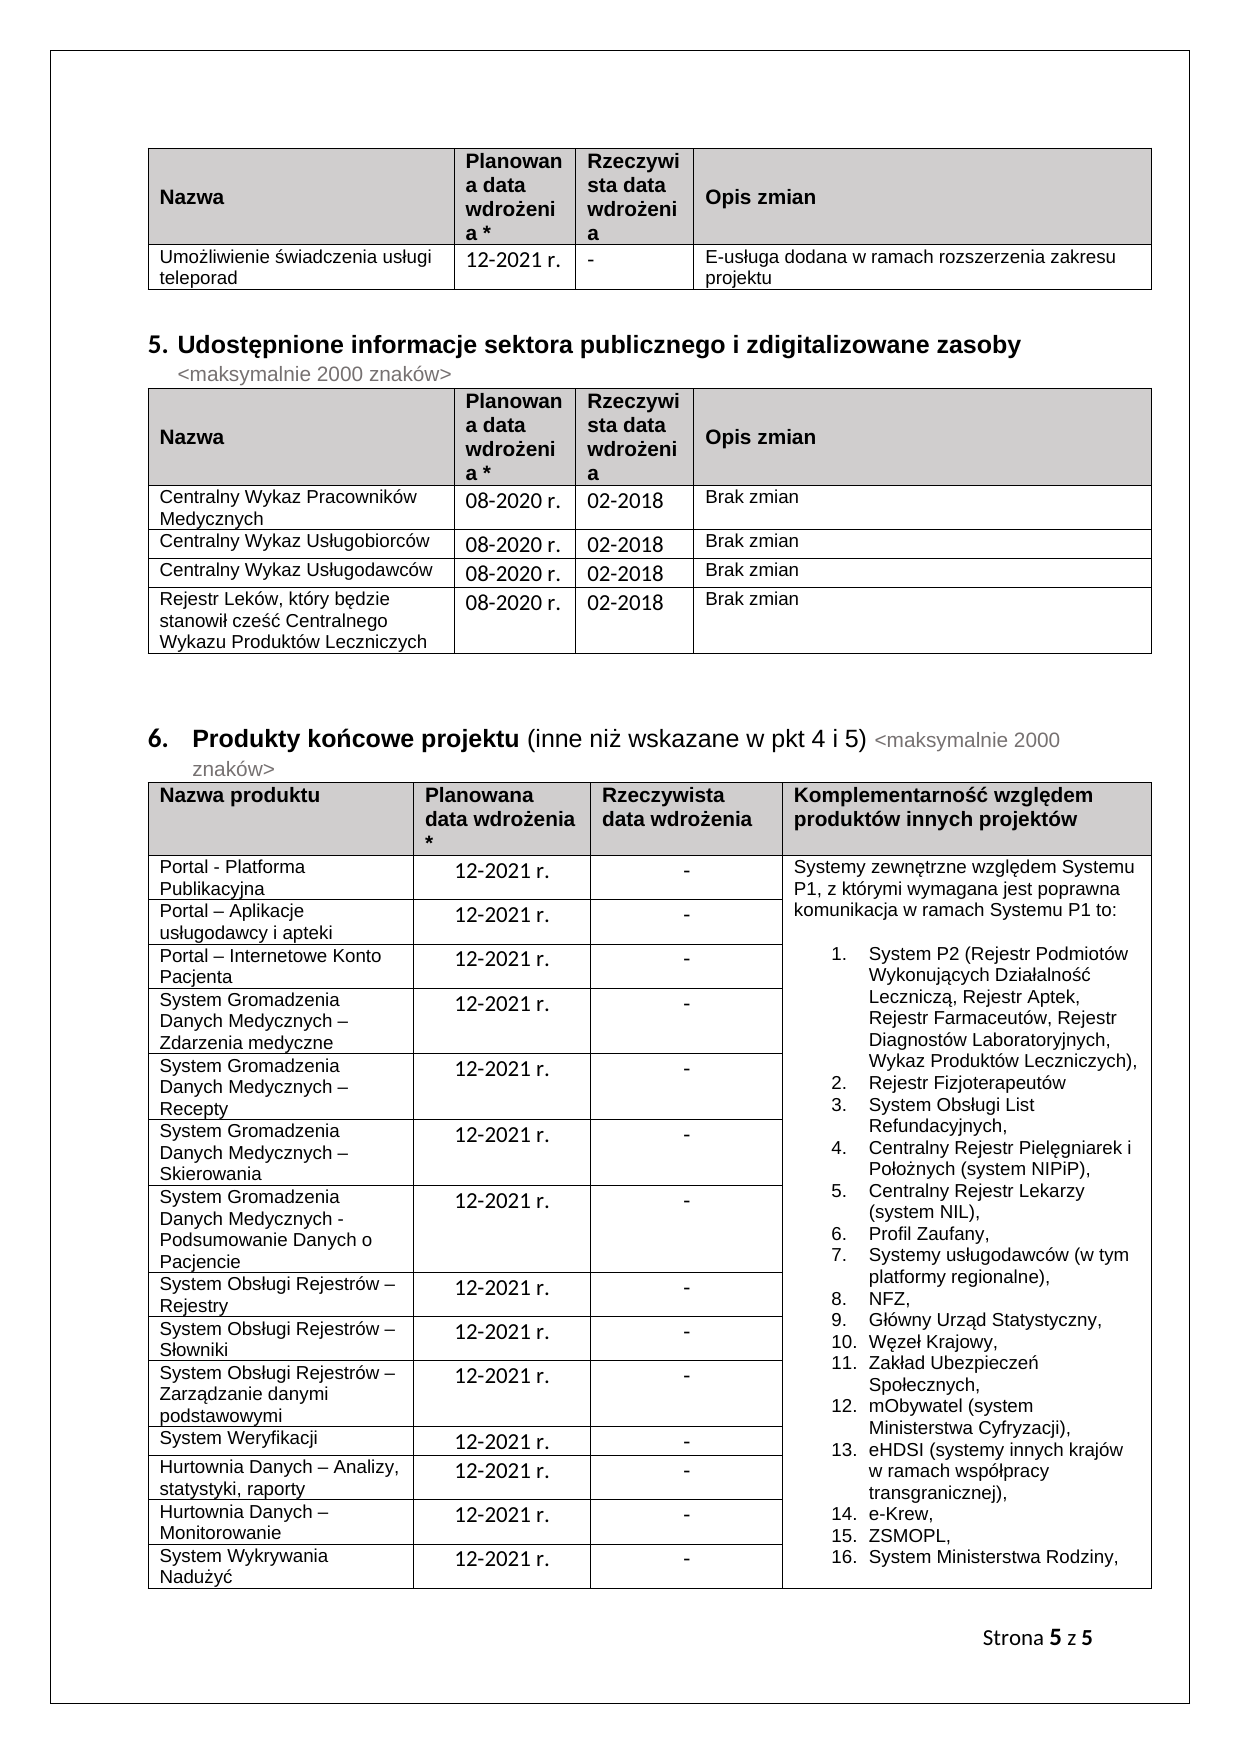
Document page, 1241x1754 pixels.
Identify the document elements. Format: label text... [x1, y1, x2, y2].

table_cell 02-2018 [576, 486, 693, 529]
table_cell 08-2020 r. [455, 486, 575, 529]
table_header Nazwa [149, 149, 454, 244]
table_cell System Obsługi Rejestrów – Rejestry [149, 1273, 413, 1316]
table_header Planowana data wdrożenia * [414, 783, 590, 855]
table_cell 02-2018 [576, 559, 693, 587]
table_cell Centralny Wykaz Usługodawców [149, 559, 454, 587]
table_cell 02-2018 [576, 530, 693, 558]
table_cell System Gromadzenia Danych Medycznych - Podsumowanie Danych o Pacjencie [149, 1186, 413, 1272]
table_cell - [591, 1186, 782, 1272]
table_cell 08-2020 r. [455, 530, 575, 558]
table_header Opis zmian [694, 149, 1151, 244]
table_cell Umożliwienie świadczenia usługi teleporad [149, 245, 454, 288]
table_cell 12-2021 r. [414, 1317, 590, 1360]
table_header Rzeczywista data wdrożenia [591, 783, 782, 855]
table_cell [694, 245, 1151, 288]
table_cell System Wykrywania Nadużyć [149, 1545, 413, 1588]
table_cell - [591, 1500, 782, 1543]
table_cell Brak zmian [694, 559, 1151, 587]
table_header Rzeczywista data wdrożenia [576, 389, 693, 485]
table_cell 08-2020 r. [455, 588, 575, 653]
table_cell Portal – Internetowe Konto Pacjenta [149, 945, 413, 988]
table_cell Brak zmian [694, 486, 1151, 529]
table_header Planowana data wdrożenia * [455, 389, 575, 485]
table_cell 12-2021 r. [414, 945, 590, 988]
table_cell Hurtownia Danych – Analizy, statystyki, raporty [149, 1456, 413, 1499]
table_cell 12-2021 r. [414, 1054, 590, 1119]
subtitle Udostępnione informacje sektora publicznego i zdigitalizowane zasoby <maksymalnie 2000 znaków> [148, 327, 1093, 386]
table_cell 02-2018 [576, 588, 693, 653]
table_cell 12-2021 r. [414, 989, 590, 1053]
table_cell - [591, 1120, 782, 1185]
table_cell Brak zmian [694, 530, 1151, 558]
table_header Rzeczywista data wdrożenia [576, 149, 693, 244]
table_cell - [591, 989, 782, 1053]
table_cell 12-2021 r. [414, 1427, 590, 1455]
table_cell 12-2021 r. [414, 1273, 590, 1316]
table_cell - [591, 900, 782, 943]
table_cell System Obsługi Rejestrów – Zarządzanie danymi podstawowymi [149, 1361, 413, 1426]
table_header Nazwa [149, 389, 454, 485]
table_cell 12-2021 r. [455, 245, 575, 288]
table_cell Brak zmian [694, 588, 1151, 653]
table_cell Rejestr Leków, który będzie stanowił cześć Centralnego Wykazu Produktów Leczniczych [149, 588, 454, 653]
table_cell - [591, 1054, 782, 1119]
table_cell 12-2021 r. [414, 900, 590, 943]
table_header Opis zmian [694, 389, 1151, 485]
table_cell System Gromadzenia Danych Medycznych – Skierowania [149, 1120, 413, 1185]
table_cell Hurtownia Danych – Monitorowanie [149, 1500, 413, 1543]
table_header Planowana data wdrożenia * [455, 149, 575, 244]
subtitle Produkty końcowe projektu (inne niż wskazane w pkt 4 i 5) <maksymalnie 2000 znaków> [148, 721, 1093, 780]
table_cell Portal – Aplikacje usługodawcy i apteki [149, 900, 413, 943]
table_cell - [591, 1545, 782, 1588]
table_cell 12-2021 r. [414, 1500, 590, 1543]
table_cell - [591, 1273, 782, 1316]
table_cell Systemy zewnętrzne względem Systemu P1, z którymi wymagana jest poprawna komunikacja w ramach Systemu P1 to: System P2 (Rejestr Podmiotów Wykonujących Działalność Leczniczą, Rejestr Aptek, Rejestr Farmaceutów, Rejestr Diagnostów Laboratoryjnych, Wykaz Produktów Leczniczych), Rejestr Fizjoterapeutów System Obsługi List Refundacyjnych, Centralny Rejestr Pielęgniarek i Położnych (system NIPiP), Centralny Rejestr Lekarzy (system NIL), Profil Zaufany, Systemy usługodawców (w tym platformy regionalne), NFZ, Główny Urząd Statystyczny, Węzeł Krajowy, Zakład Ubezpieczeń Społecznych, mObywatel (system Ministerstwa Cyfryzacji), eHDSI (systemy innych krajów w ramach współpracy transgranicznej), e-Krew, ZSMOPL, System Ministerstwa Rodziny, Pracy i Polityki Społecznej. [783, 856, 1151, 1588]
table_cell - [591, 1317, 782, 1360]
table_cell System Weryfikacji [149, 1427, 413, 1455]
table_cell 12-2021 r. [414, 1545, 590, 1588]
table_cell - [591, 856, 782, 899]
table_cell - [591, 1361, 782, 1426]
table_cell 12-2021 r. [414, 1456, 590, 1499]
table_cell Centralny Wykaz Pracowników Medycznych [149, 486, 454, 529]
table_header Komplementarność względem produktów innych projektów [783, 783, 1151, 855]
table_cell - [576, 245, 693, 288]
table_cell System Gromadzenia Danych Medycznych – Zdarzenia medyczne [149, 989, 413, 1053]
table_cell - [591, 1456, 782, 1499]
table_header Nazwa produktu [149, 783, 413, 855]
table_cell - [591, 945, 782, 988]
table_cell 12-2021 r. [414, 856, 590, 899]
table_cell 12-2021 r. [414, 1361, 590, 1426]
table_cell Centralny Wykaz Usługobiorców [149, 530, 454, 558]
table_cell System Obsługi Rejestrów – Słowniki [149, 1317, 413, 1360]
table_cell 12-2021 r. [414, 1186, 590, 1272]
table_cell 08-2020 r. [455, 559, 575, 587]
table_cell 12-2021 r. [414, 1120, 590, 1185]
table_cell Portal - Platforma Publikacyjna [149, 856, 413, 899]
table_cell - [591, 1427, 782, 1455]
table_cell System Gromadzenia Danych Medycznych – Recepty [149, 1054, 413, 1119]
